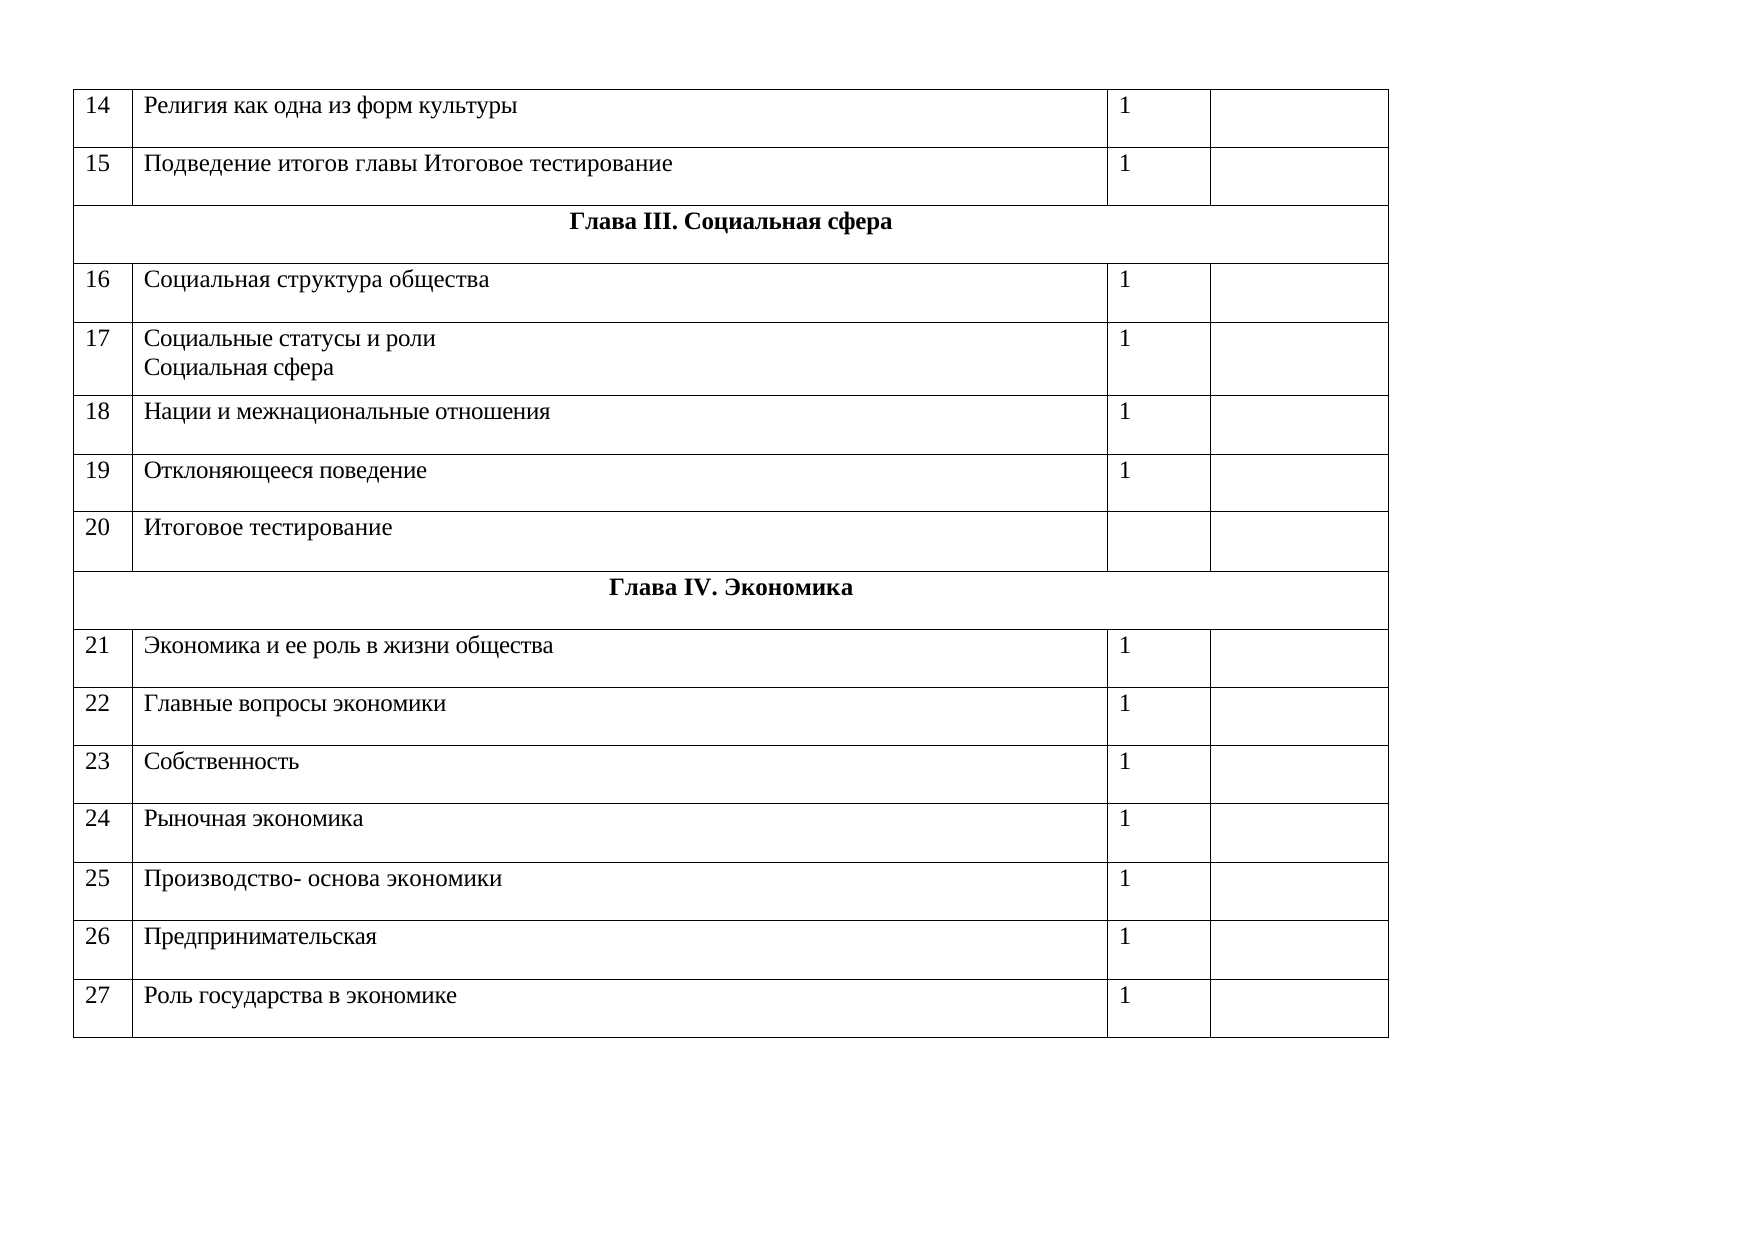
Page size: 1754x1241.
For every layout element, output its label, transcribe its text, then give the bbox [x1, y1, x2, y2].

table_cell [1211, 630, 1388, 687]
table_cell Собственность [133, 746, 1107, 802]
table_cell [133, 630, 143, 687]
table_cell 14 [74, 90, 132, 147]
table_cell [1211, 455, 1388, 511]
table_cell [1211, 396, 1388, 454]
table_cell 15 [74, 148, 132, 205]
table_cell 1 [1108, 90, 1210, 147]
table_cell Итоговое тестирование [133, 512, 1107, 571]
table_cell 23 [74, 746, 132, 802]
table_cell 24 [74, 804, 132, 862]
table_cell Рыночная экономика [133, 804, 1107, 862]
table_cell [1211, 863, 1388, 920]
table_cell 1 [1108, 264, 1210, 322]
table_cell [1211, 688, 1388, 745]
table_cell 1 [1108, 746, 1210, 802]
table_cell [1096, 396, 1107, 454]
table_cell 16 [74, 264, 132, 322]
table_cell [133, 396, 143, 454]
table_cell 26 [74, 921, 132, 979]
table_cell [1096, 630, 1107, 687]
table_cell [1108, 512, 1210, 571]
table_cell 17 [74, 323, 132, 395]
table_cell Социальные статусы и роли Социальная сфера [133, 323, 1107, 395]
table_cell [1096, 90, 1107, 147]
table_cell Отклоняющееся поведение [133, 455, 1107, 511]
table_cell Подведение итогов главы Итоговое тестирование [133, 148, 1107, 205]
table_cell 1 [1108, 148, 1210, 205]
table_cell 1 [1108, 396, 1210, 454]
table_cell Глава III. Социальная сфера [74, 206, 1388, 263]
table_cell 21 [74, 630, 132, 687]
table_cell [1211, 746, 1388, 802]
table_cell [1211, 148, 1388, 205]
table_cell 1 [1108, 921, 1210, 979]
table_cell 25 [74, 863, 132, 920]
table_cell 1 [1108, 804, 1210, 862]
table_cell 18 [74, 396, 132, 454]
table_cell 19 [74, 455, 132, 511]
table_cell 1 [1108, 455, 1210, 511]
table_cell [1211, 512, 1388, 571]
table_cell [1211, 980, 1388, 1037]
table_cell Производство- основа экономики [133, 863, 1107, 920]
table_cell [1211, 804, 1388, 862]
table_cell Главные вопросы экономики [133, 688, 1107, 745]
table_cell 1 [1108, 688, 1210, 745]
table_cell [1211, 264, 1388, 322]
table_cell [1211, 921, 1388, 979]
table_cell [1211, 323, 1388, 395]
table_cell Глава IV. Экономика [74, 572, 1388, 629]
table_cell 1 [1108, 630, 1210, 687]
table_cell [1211, 90, 1388, 147]
table_cell 20 [74, 512, 132, 571]
table_cell 27 [74, 980, 132, 1037]
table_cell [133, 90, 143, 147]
table_cell 22 [74, 688, 132, 745]
table_cell 1 [1108, 980, 1210, 1037]
table_cell 1 [1108, 863, 1210, 920]
table_cell 1 [1108, 323, 1210, 395]
